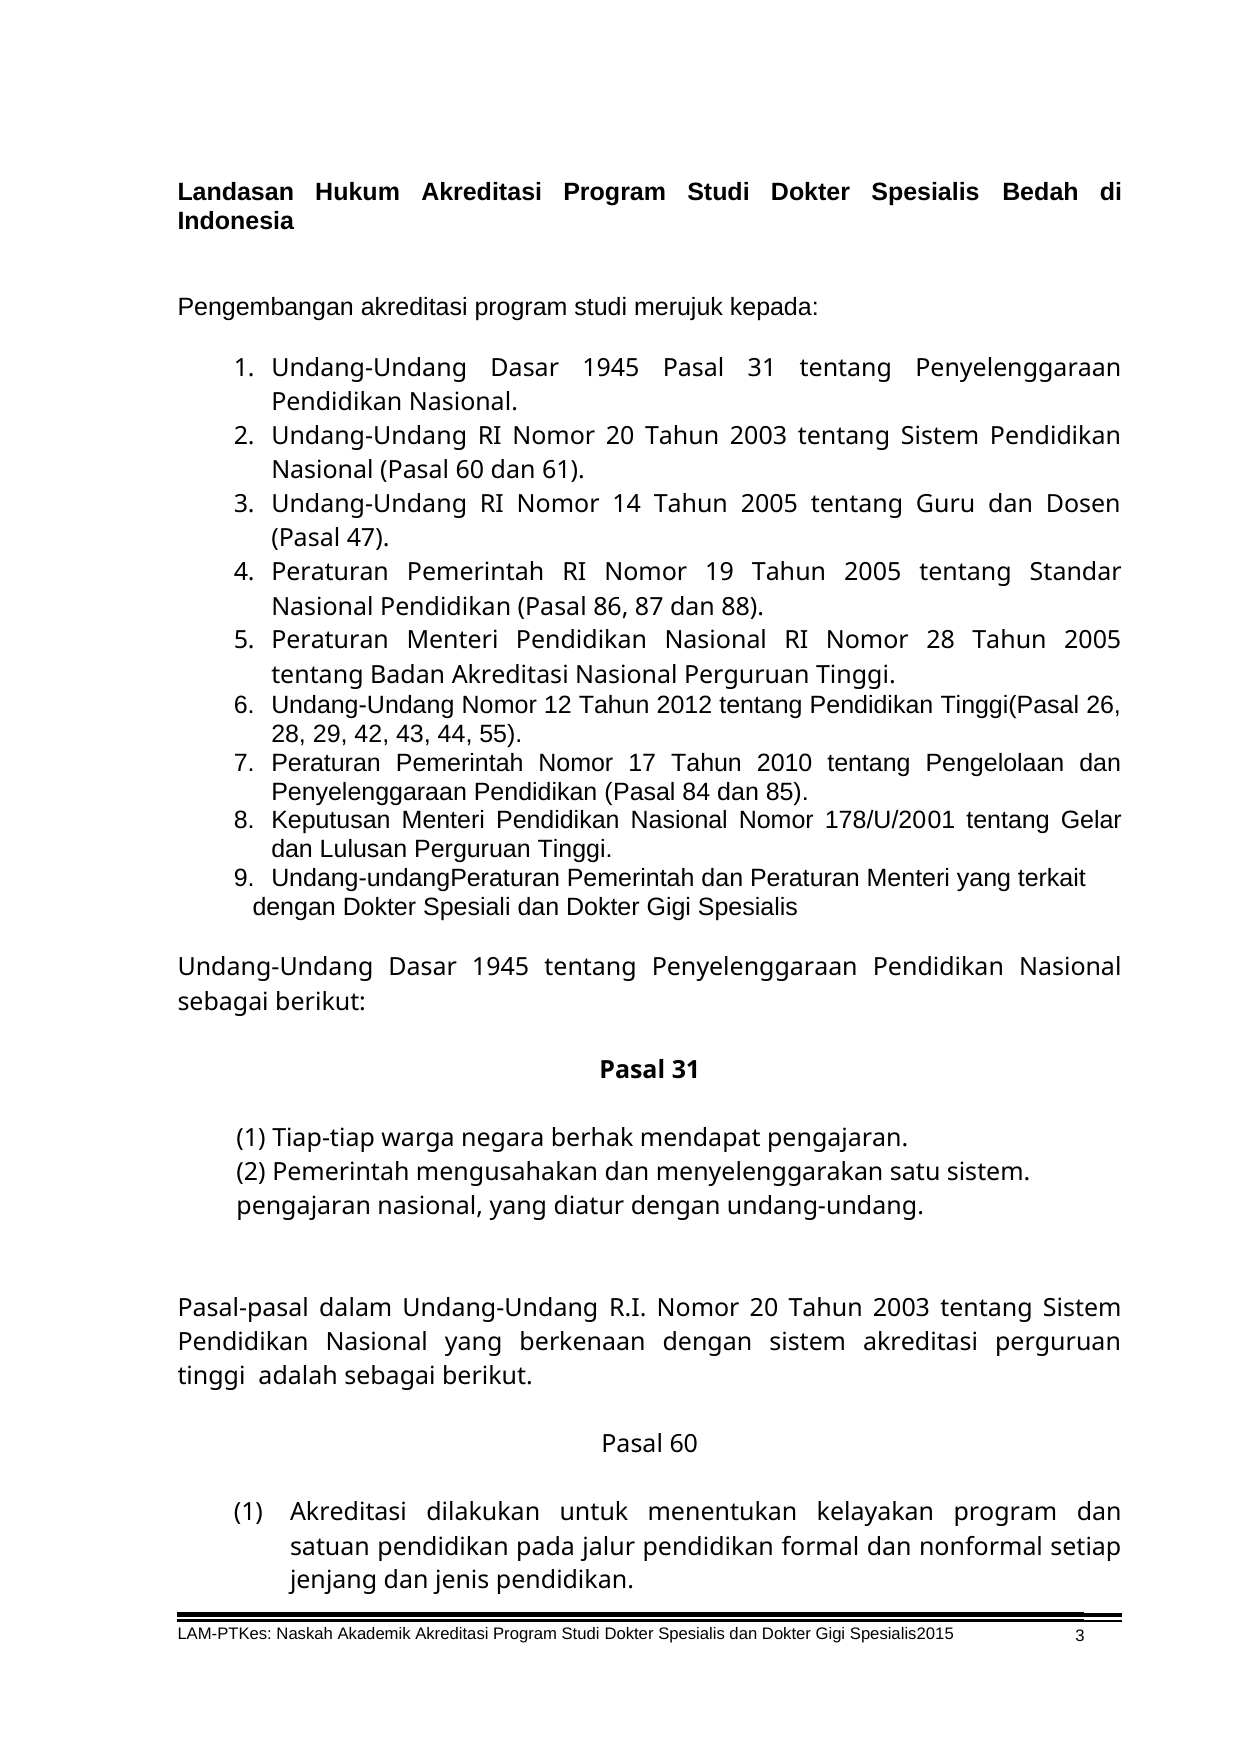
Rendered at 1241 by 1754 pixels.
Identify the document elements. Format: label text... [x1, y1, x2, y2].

text Pengembangan akreditasi program studi merujuk kepada: [177, 292, 1122, 321]
list Undang-undangPeraturan Pemerintah dan Peraturan Menteri yang terkait [233, 863, 1122, 892]
text Pasal-pasal dalam Undang-Undang R.I. Nomor 20 Tahun 2003 tentang Sistem Pendidikan Nasional yang berkenaan dengan sistem akreditasi perguruan tinggi adalah sebagai berikut. [177, 1290, 1122, 1392]
list Peraturan Pemerintah Nomor 17 Tahun 2010 tentang Pengelolaan dan Penyelenggaraan Pendidikan (Pasal 84 dan 85). [233, 748, 1122, 805]
text Pasal 60 [177, 1426, 1122, 1460]
list Peraturan Menteri Pendidikan Nasional RI Nomor 28 Tahun 2005 tentang Badan Akreditasi Nasional Perguruan Tinggi. [233, 622, 1122, 690]
list Undang-Undang RI Nomor 20 Tahun 2003 tentang Sistem Pendidikan Nasional (Pasal 60 dan 61). [233, 418, 1122, 486]
list Peraturan Pemerintah RI Nomor 19 Tahun 2005 tentang Standar Nasional Pendidikan (Pasal 86, 87 dan 88). [233, 554, 1122, 622]
text (1) Tiap-tiap warga negara berhak mendapat pengajaran. (2) Pemerintah mengusahakan dan menyelenggarakan satu sistem. pengajaran nasional, yang diatur dengan undang-undang. [236, 1085, 1122, 1222]
text Undang-Undang Dasar 1945 tentang Penyelenggaraan Pendidikan Nasional sebagai berikut: [177, 949, 1122, 1017]
list Undang-Undang Dasar 1945 Pasal 31 tentang Penyelenggaraan Pendidikan Nasional. [233, 350, 1122, 418]
list dengan Dokter Spesiali dan Dokter Gigi Spesialis [252, 892, 1122, 920]
list Undang-Undang RI Nomor 14 Tahun 2005 tentang Guru dan Dosen (Pasal 47). [233, 486, 1122, 554]
list Undang-Undang Nomor 12 Tahun 2012 tentang Pendidikan Tinggi(Pasal 26, 28, 29, 42, 43, 44, 55). [233, 690, 1122, 748]
list Keputusan Menteri Pendidikan Nasional Nomor 178/U/2001 tentang Gelar dan Lulusan Perguruan Tinggi. [233, 805, 1122, 863]
text Landasan Hukum Akreditasi Program Studi Dokter Spesialis Bedah di Indonesia [177, 177, 1122, 235]
list Akreditasi dilakukan untuk menentukan kelayakan program dan satuan pendidikan pada jalur pendidikan formal dan nonformal setiap jenjang dan jenis pendidikan. [233, 1494, 1122, 1596]
text Pasal 31 [177, 1051, 1122, 1085]
